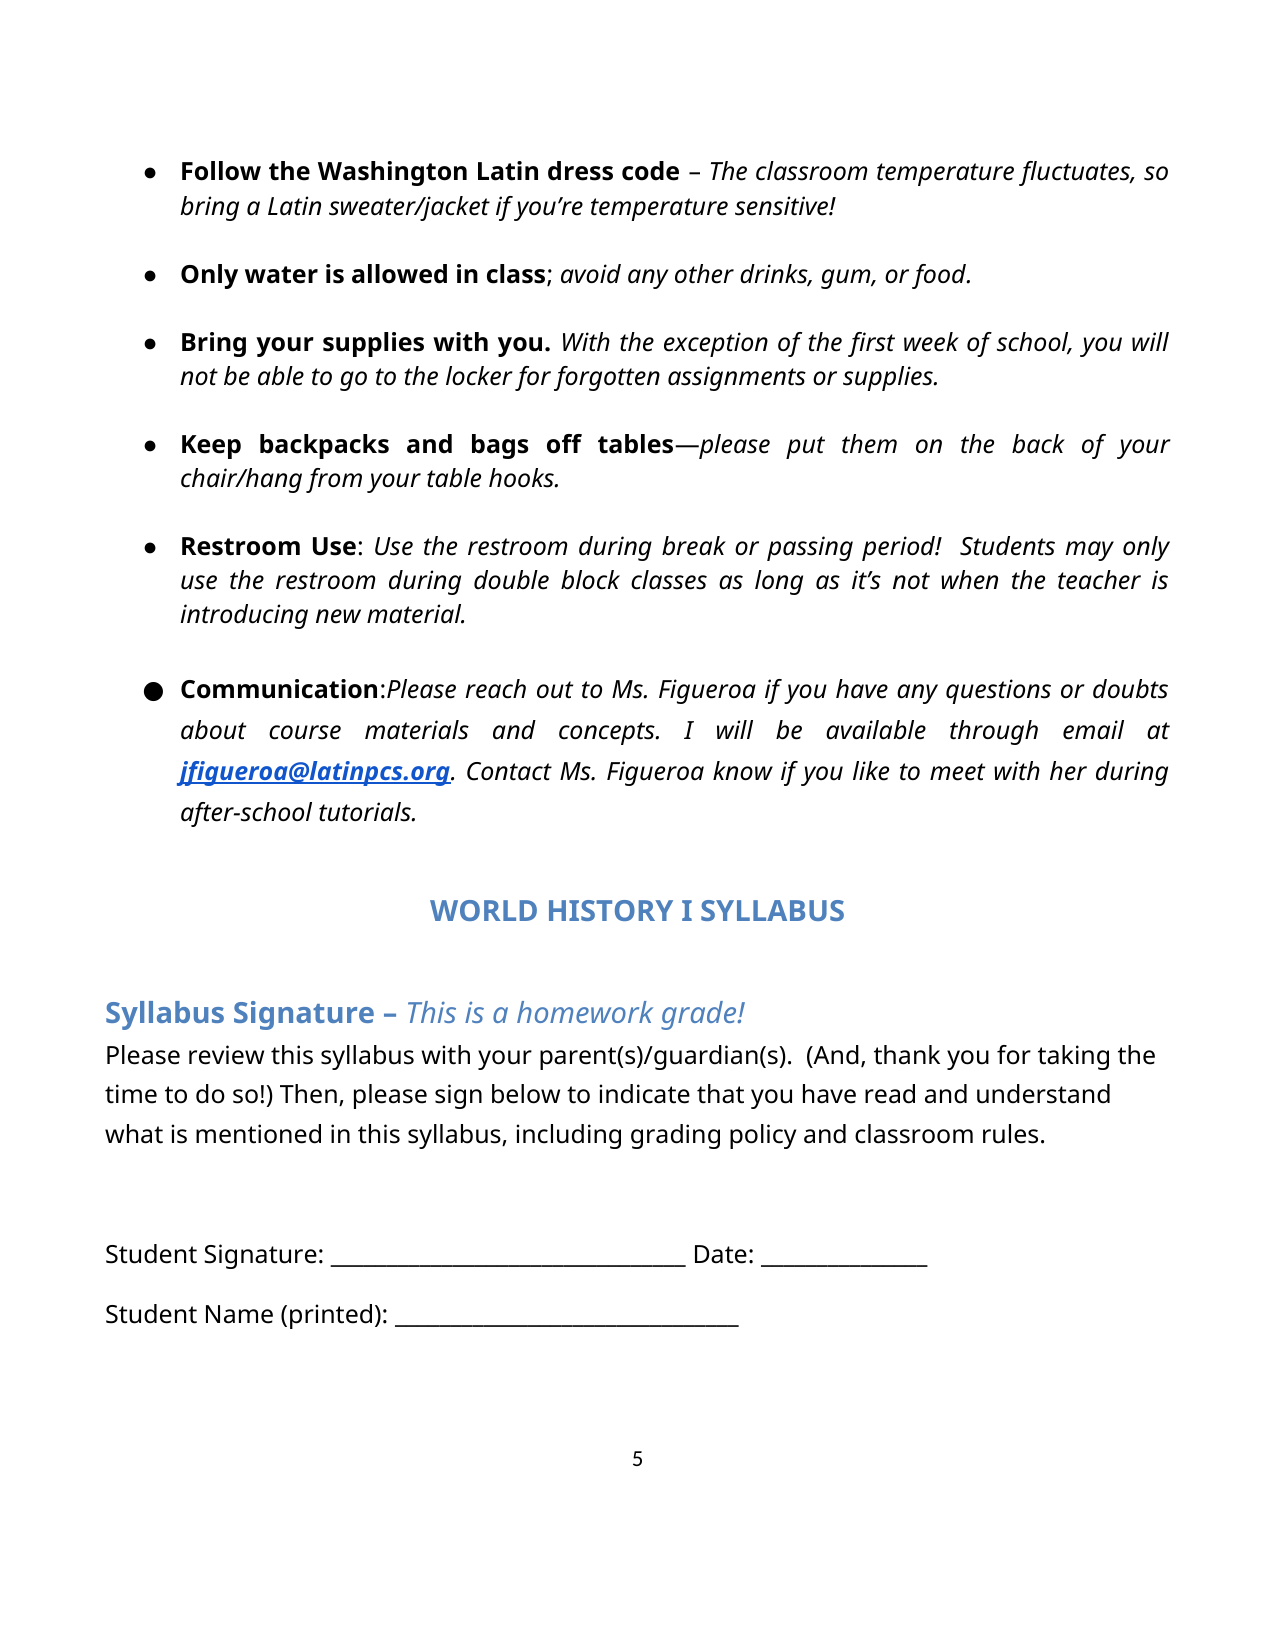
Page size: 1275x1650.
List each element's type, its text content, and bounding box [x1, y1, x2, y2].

list Communication:Please reach out to Ms. Figueroa if you have any questions or doubts about course materials and concepts. I will be available through email at jfigueroa@latinpcs.org. Contact Ms. Figueroa know if you like to meet with her during after-school tutorials. [142, 672, 1170, 828]
list Keep backpacks and bags off tables—please put them on the back of your chair/hang from your table hooks. [142, 427, 1170, 495]
list Only water is allowed in class; avoid any other drinks, gum, or food. [142, 256, 1170, 290]
text Please review this syllabus with your parent(s)/guardian(s). (And, thank you for taking the time to do so!) Then, please sign below to indicate that you have read and understand what is mentioned in this syllabus, including grading policy and classroom rules. [105, 1038, 1170, 1150]
subtitle Syllabus Signature – This is a homework grade! [105, 992, 1170, 1032]
text Student Signature: ________________________________ Date: _______________ [105, 1236, 1170, 1270]
list Restroom Use: Use the restroom during break or passing period! Students may only use the restroom during double block classes as long as it’s not when the teacher is introducing new material. [142, 529, 1170, 631]
list Follow the Washington Latin dress code – The classroom temperature fluctuates, so bring a Latin sweater/jacket if you’re temperature sensitive! [142, 154, 1170, 222]
subtitle WORLD HISTORY I SYLLABUS [105, 890, 1170, 930]
list Bring your supplies with you. With the exception of the first week of school, you will not be able to go to the locker for forgotten assignments or supplies. [142, 324, 1170, 392]
text Student Name (printed): _______________________________ [105, 1296, 1170, 1330]
